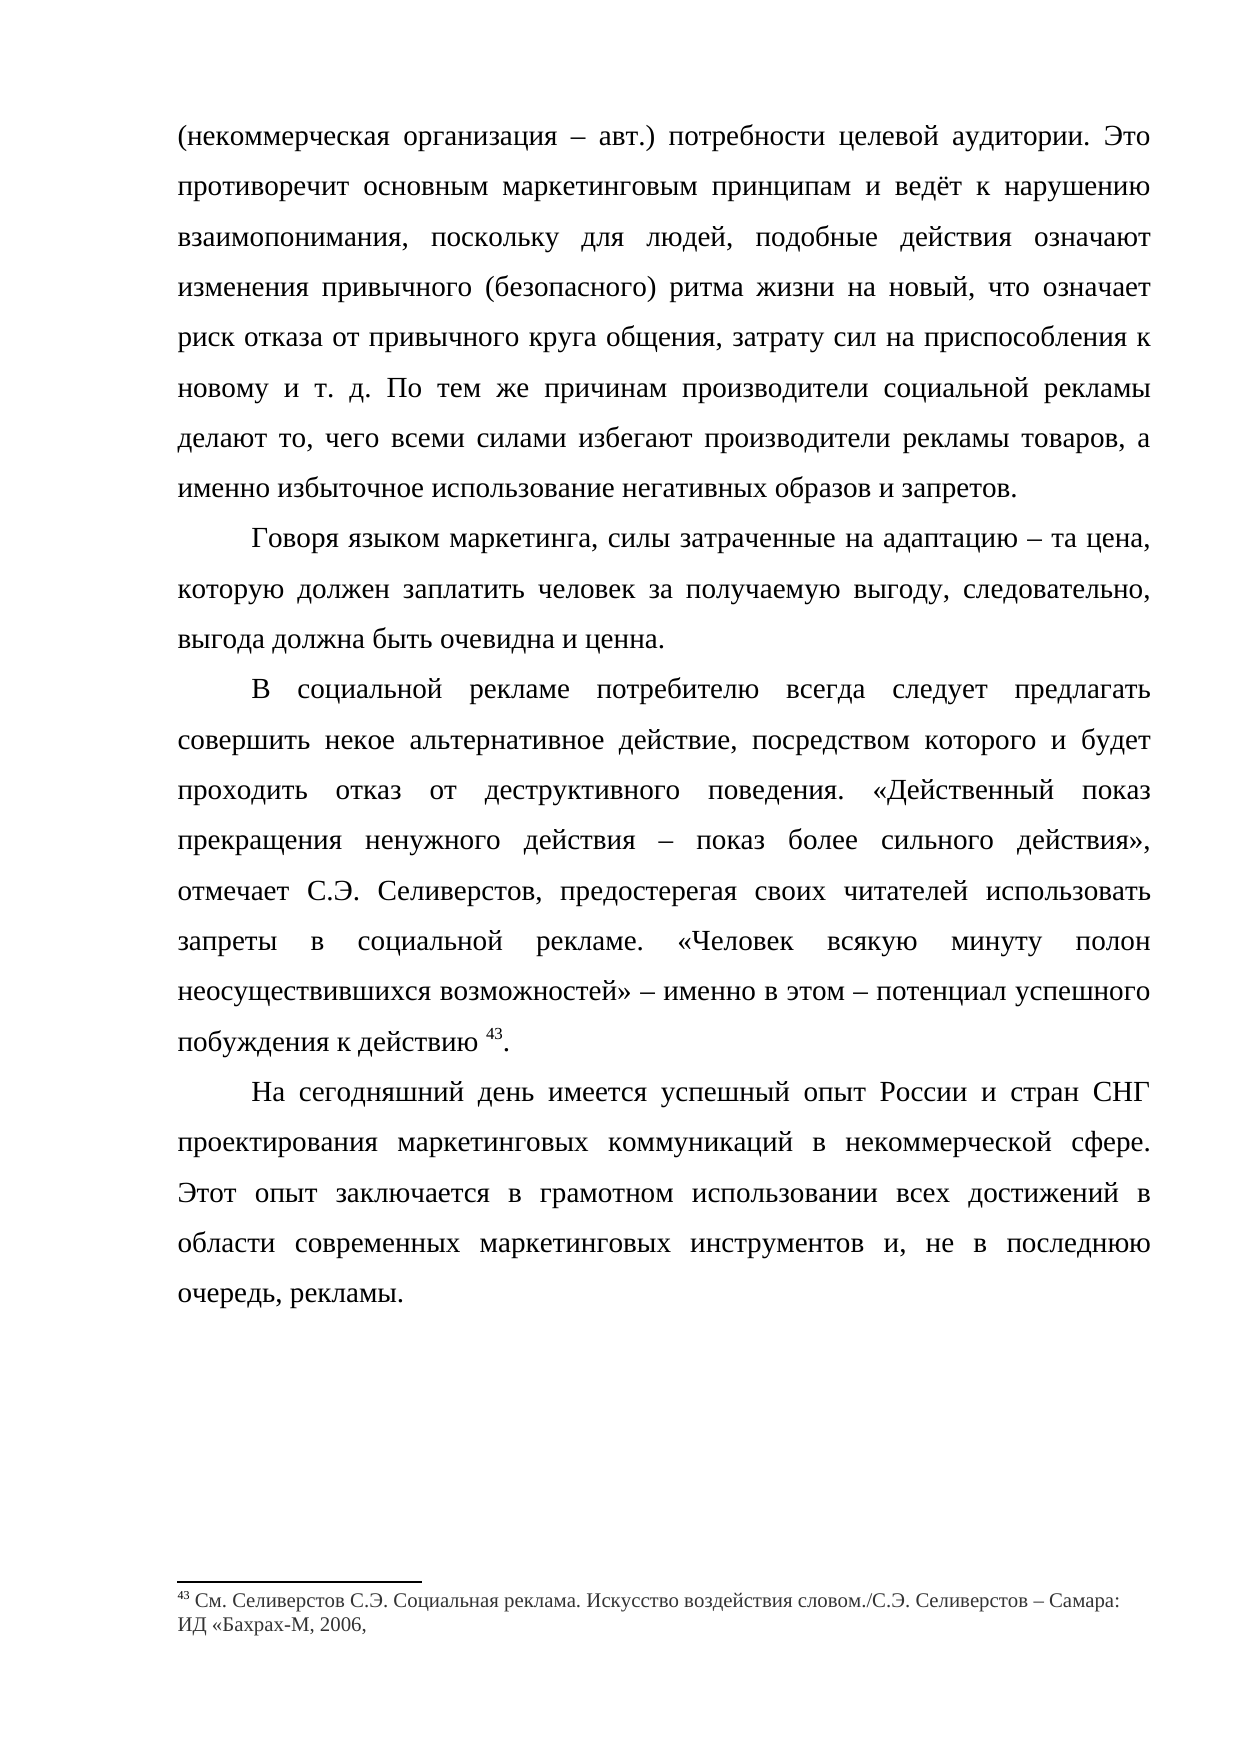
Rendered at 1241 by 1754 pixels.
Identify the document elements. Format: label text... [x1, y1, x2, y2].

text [177, 118, 1152, 504]
text Говоря языком маркетинга, силы затраченные на адаптацию – та цена, которую должен заплатить человек за получаемую выгоду, следовательно, выгода должна быть очевидна и ценна. [177, 521, 1152, 655]
text На сегодняшний день имеется успешный опыт России и стран СНГ проектирования маркетинговых коммуникаций в некоммерческой сфере. Этот опыт заключается в грамотном использовании всех достижений в области современных маркетинговых инструментов и, не в последнюю очередь, рекламы. [177, 1074, 1152, 1309]
text В социальной рекламе потребителю всегда следует предлагать совершить некое альтернативное действие, посредством которого и будет проходить отказ от деструктивного поведения. «Действенный показ прекращения ненужного действия – показ более сильного действия», отмечает С.Э. Селиверстов, предостерегая своих читателей использовать запреты в социальной рекламе. «Человек всякую минуту полон неосуществившихся возможностей» – именно в этом – потенциал успешного побуждения к действию . [177, 672, 1152, 1057]
